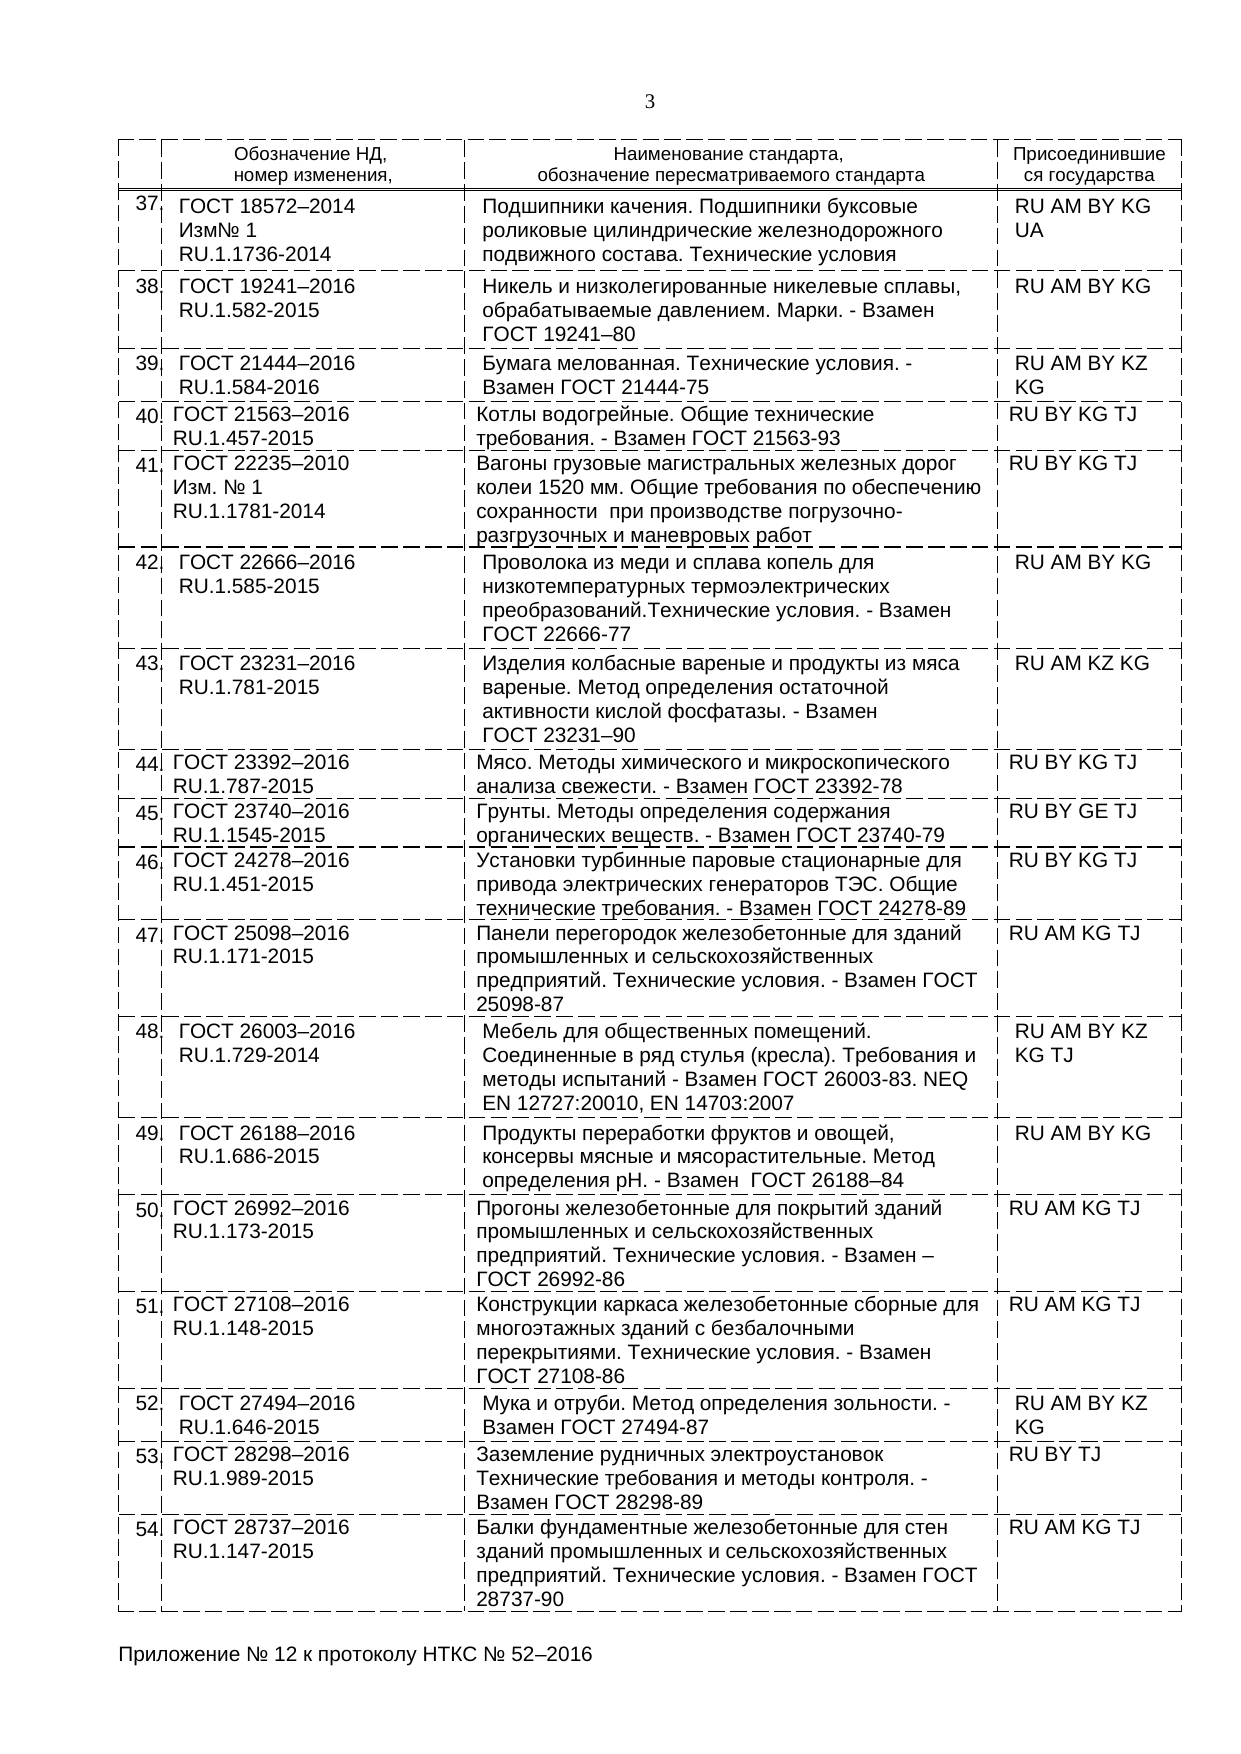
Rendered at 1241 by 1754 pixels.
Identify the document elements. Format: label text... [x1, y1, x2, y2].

table_cell Грунты. Методы определения содержания органических веществ. - Взамен ГОСТ 23740-79 [465, 798, 997, 846]
table_header [118, 139, 161, 187]
table_cell ГОСТ 18572‒2014 Изм№ 1 RU.1.1736-2014 [161, 191, 465, 270]
table_cell [118, 1514, 161, 1611]
table_cell ГОСТ 26188‒2016 RU.1.686-2015 [161, 1117, 465, 1194]
table_cell ГОСТ 21444–2016 RU.1.584-2016 [161, 348, 465, 401]
table_cell RU AM BY KG UA [997, 191, 1181, 270]
table_cell Проволока из меди и сплава копель для низкотемпературных термоэлектрических преобразований.Технические условия. - Взамен ГОСТ 22666-77 [465, 546, 997, 647]
table_cell Установки турбинные паровые стационарные для привода электрических генераторов ТЭС. Общие технические требования. - Взамен ГОСТ 24278-89 [465, 846, 997, 919]
table_cell RU AM KG TJ [997, 919, 1181, 1016]
table_cell ГОСТ 27494–2016 RU.1.646-2015 [161, 1388, 465, 1441]
table_cell Прогоны железобетонные для покрытий зданий промышленных и сельскохозяйственных предприятий. Технические условия. - Взамен – ГОСТ 26992-86 [465, 1194, 997, 1291]
table_cell RU AM BY KZ KG [997, 348, 1181, 401]
table_cell [118, 1117, 161, 1194]
table_cell RU BY KG TJ [997, 749, 1181, 797]
table_cell [118, 846, 161, 919]
table_cell Балки фундаментные железобетонные для стен зданий промышленных и сельскохозяйственных предприятий. Технические условия. - Взамен ГОСТ 28737-90 [465, 1514, 997, 1611]
table_cell RU BY TJ [997, 1441, 1181, 1514]
table_cell ГОСТ 27108–2016 RU.1.148-2015 [161, 1291, 465, 1388]
table_cell Мебель для общественных помещений. Соединенные в ряд стулья (кресла). Требования и методы испытаний - Взамен ГОСТ 26003-83. NEQ EN 12727:20010, EN 14703:2007 [465, 1016, 997, 1117]
table_cell [118, 401, 161, 449]
table_cell Бумага мелованная. Технические условия. - Взамен ГОСТ 21444-75 [465, 348, 997, 401]
table_cell RU AM BY KZ KG [997, 1388, 1181, 1441]
table_cell [118, 450, 161, 546]
table_cell ГОСТ 23740–2016 RU.1.1545-2015 [161, 798, 465, 846]
table_cell ГОСТ 26003‒2016 RU.1.729-2014 [161, 1016, 465, 1117]
table_cell [118, 348, 161, 401]
table_cell [118, 270, 161, 347]
table_cell [118, 1441, 161, 1514]
table_cell ГОСТ 23392–2016 RU.1.787-2015 [161, 749, 465, 797]
table_cell Никель и низколегированные никелевые сплавы, обрабатываемые давлением. Марки. - Взамен ГОСТ 19241–80 [465, 270, 997, 347]
table_cell RU BY KG TJ [997, 450, 1181, 546]
table_cell RU BY KG TJ [997, 401, 1181, 449]
table_cell RU AM KG TJ [997, 1194, 1181, 1291]
table_cell Мясо. Методы химического и микроскопического анализа свежести. - Взамен ГОСТ 23392-78 [465, 749, 997, 797]
table_cell [118, 749, 161, 797]
table_cell ГОСТ 22666–2016 RU.1.585-2015 [161, 546, 465, 647]
table_cell Конструкции каркаса железобетонные сборные для многоэтажных зданий с безбалочными перекрытиями. Технические условия. - Взамен ГОСТ 27108-86 [465, 1291, 997, 1388]
table_cell ГОСТ 19241–2016 RU.1.582-2015 [161, 270, 465, 347]
table_cell Изделия колбасные вареные и продукты из мяса вареные. Метод определения остаточной активности кислой фосфатазы. - Взамен ГОСТ 23231–90 [465, 648, 997, 748]
table_cell [118, 1194, 161, 1291]
table_cell Панели перегородок железобетонные для зданий промышленных и сельскохозяйственных предприятий. Технические условия. - Взамен ГОСТ 25098-87 [465, 919, 997, 1016]
table_header Наименование стандарта, обозначение пересматриваемого стандарта [465, 139, 997, 187]
table_cell [118, 1388, 161, 1441]
table_cell [118, 546, 161, 647]
table_cell ГОСТ 26992–2016 RU.1.173-2015 [161, 1194, 465, 1291]
table_cell ГОСТ 21563–2016 RU.1.457-2015 [161, 401, 465, 449]
table_cell RU AM BY KG [997, 546, 1181, 647]
table_cell Продукты переработки фруктов и овощей, консервы мясные и мясорастительные. Метод определения рН. - Взамен ГОСТ 26188–84 [465, 1117, 997, 1194]
table_cell RU BY GE TJ [997, 798, 1181, 846]
table_cell RU AM BY KZ KG TJ [997, 1016, 1181, 1117]
table_cell ГОСТ 23231‒2016 RU.1.781-2015 [161, 648, 465, 748]
table_cell RU AM KG TJ [997, 1514, 1181, 1611]
table_cell RU AM BY KG [997, 270, 1181, 347]
table_cell RU AM KZ KG [997, 648, 1181, 748]
table_cell [118, 191, 161, 270]
table_cell [118, 1291, 161, 1388]
table_cell [118, 1016, 161, 1117]
table_cell RU BY KG TJ [997, 846, 1181, 919]
table_cell RU AM KG TJ [997, 1291, 1181, 1388]
table_cell Заземление рудничных электроустановок Технические требования и методы контроля. - Взамен ГОСТ 28298-89 [465, 1441, 997, 1514]
table_cell Котлы водогрейные. Общие технические требования. - Взамен ГОСТ 21563-93 [465, 401, 997, 449]
table_cell Вагоны грузовые магистральных железных дорог колеи 1520 мм. Общие требования по обеспечению сохранности при производстве погрузочно-разгрузочных и маневровых работ [465, 450, 997, 546]
table_cell ГОСТ 28737–2016 RU.1.147-2015 [161, 1514, 465, 1611]
table_cell Мука и отруби. Метод определения зольности. - Взамен ГОСТ 27494-87 [465, 1388, 997, 1441]
table_cell [118, 798, 161, 846]
table_cell [118, 919, 161, 1016]
table_cell Подшипники качения. Подшипники буксовые роликовые цилиндрические железнодорожного подвижного состава. Технические условия [465, 191, 997, 270]
table_cell ГОСТ 24278–2016 RU.1.451-2015 [161, 846, 465, 919]
table_cell [118, 648, 161, 748]
table_cell ГОСТ 22235–2010 Изм. № 1 RU.1.1781-2014 [161, 450, 465, 546]
table_cell ГОСТ 28298–2016 RU.1.989-2015 [161, 1441, 465, 1514]
table_header Присоединившиеся государства [997, 139, 1181, 187]
table_cell ГОСТ 25098–2016 RU.1.171-2015 [161, 919, 465, 1016]
table_header Обозначение НД, номер изменения, [161, 139, 465, 187]
table_cell RU AM BY KG [997, 1117, 1181, 1194]
